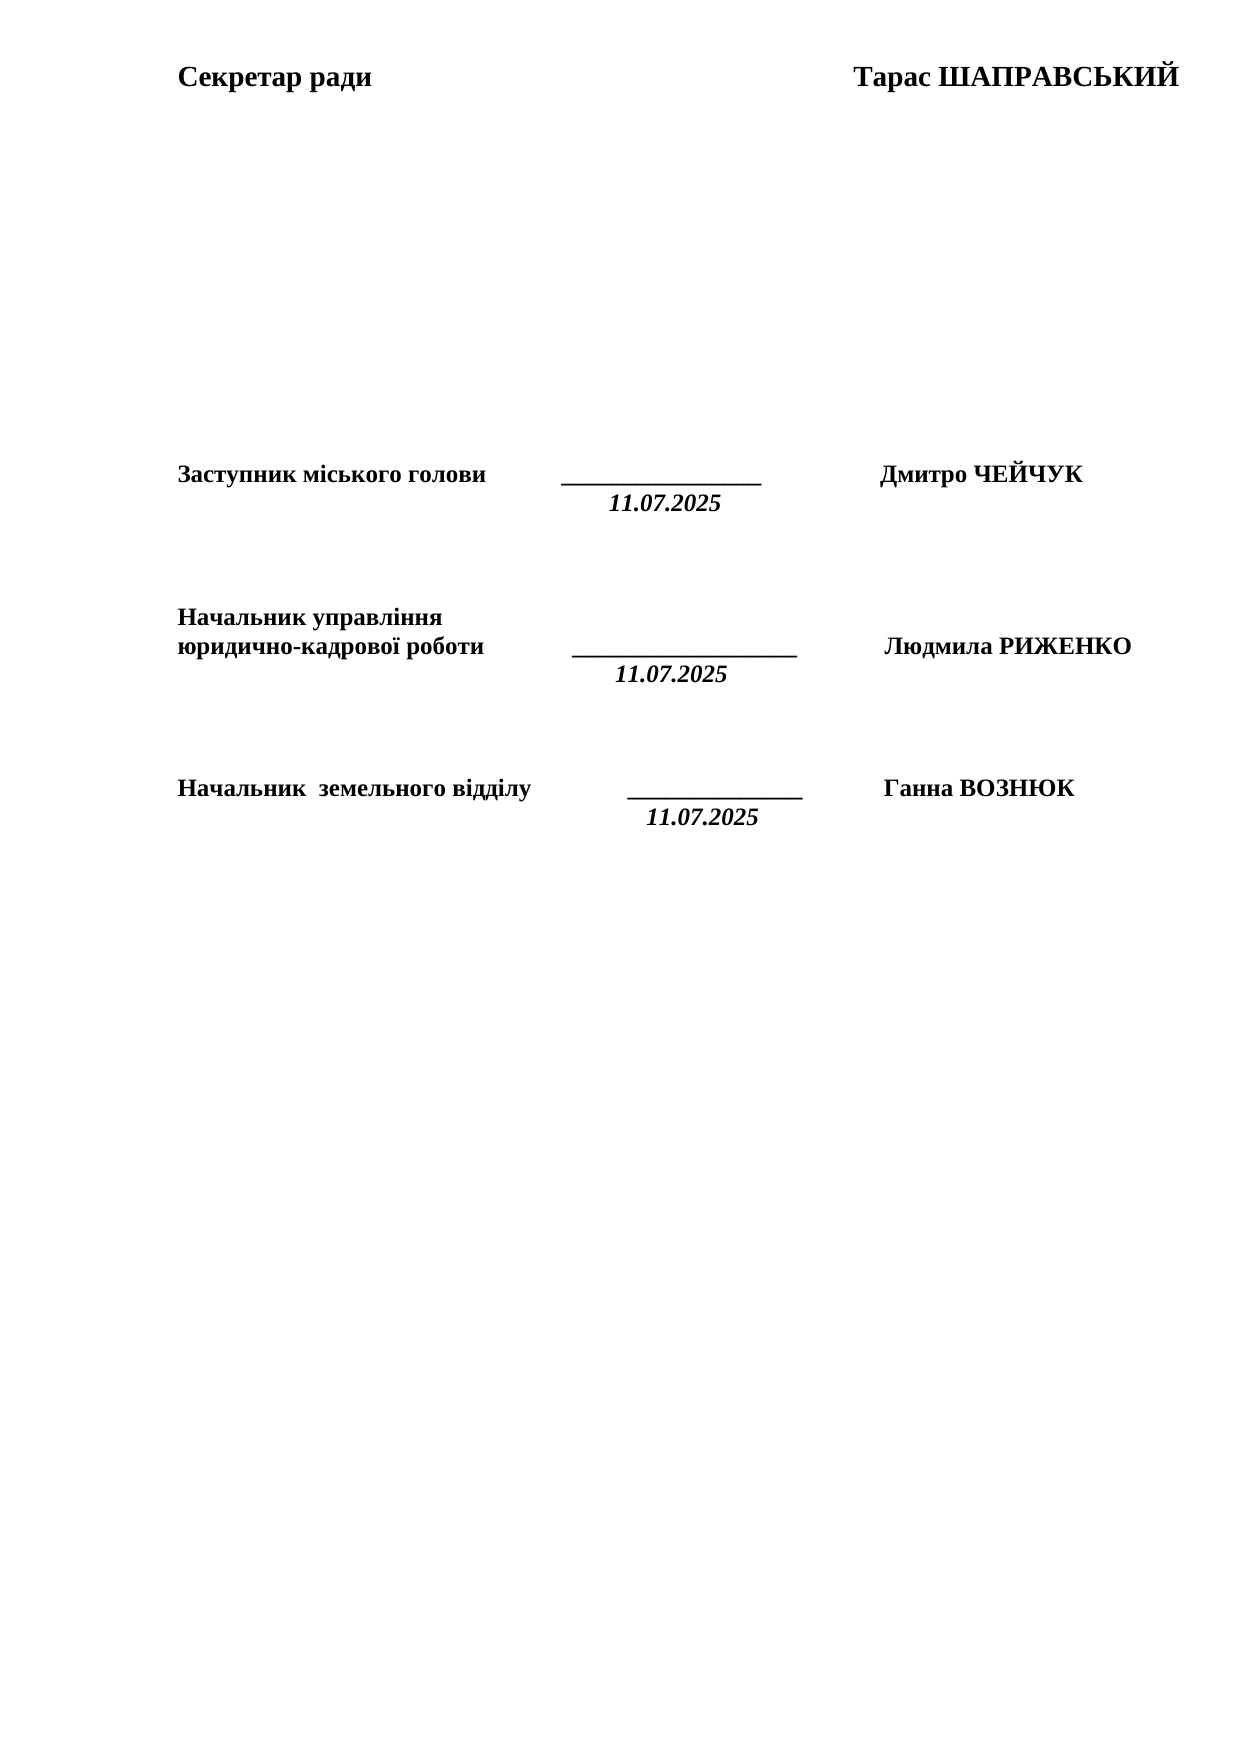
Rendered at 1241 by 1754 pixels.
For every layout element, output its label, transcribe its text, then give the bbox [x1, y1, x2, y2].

text 11.07.2025 [177, 488, 1181, 544]
text Начальник управління [177, 573, 1181, 631]
text 11.07.2025 [177, 659, 1181, 773]
text 11.07.2025 [177, 802, 1181, 831]
text юридично-кадрової роботи __________________ Людмила РИЖЕНКО [177, 631, 1181, 659]
text Начальник земельного відділу ______________ Ганна ВОЗНЮК [177, 773, 1181, 802]
text Заступник міського голови ________________ Дмитро ЧЕЙЧУК [177, 459, 1181, 488]
text Секретар ради Тарас ШАПРАВСЬКИЙ [177, 59, 1181, 93]
